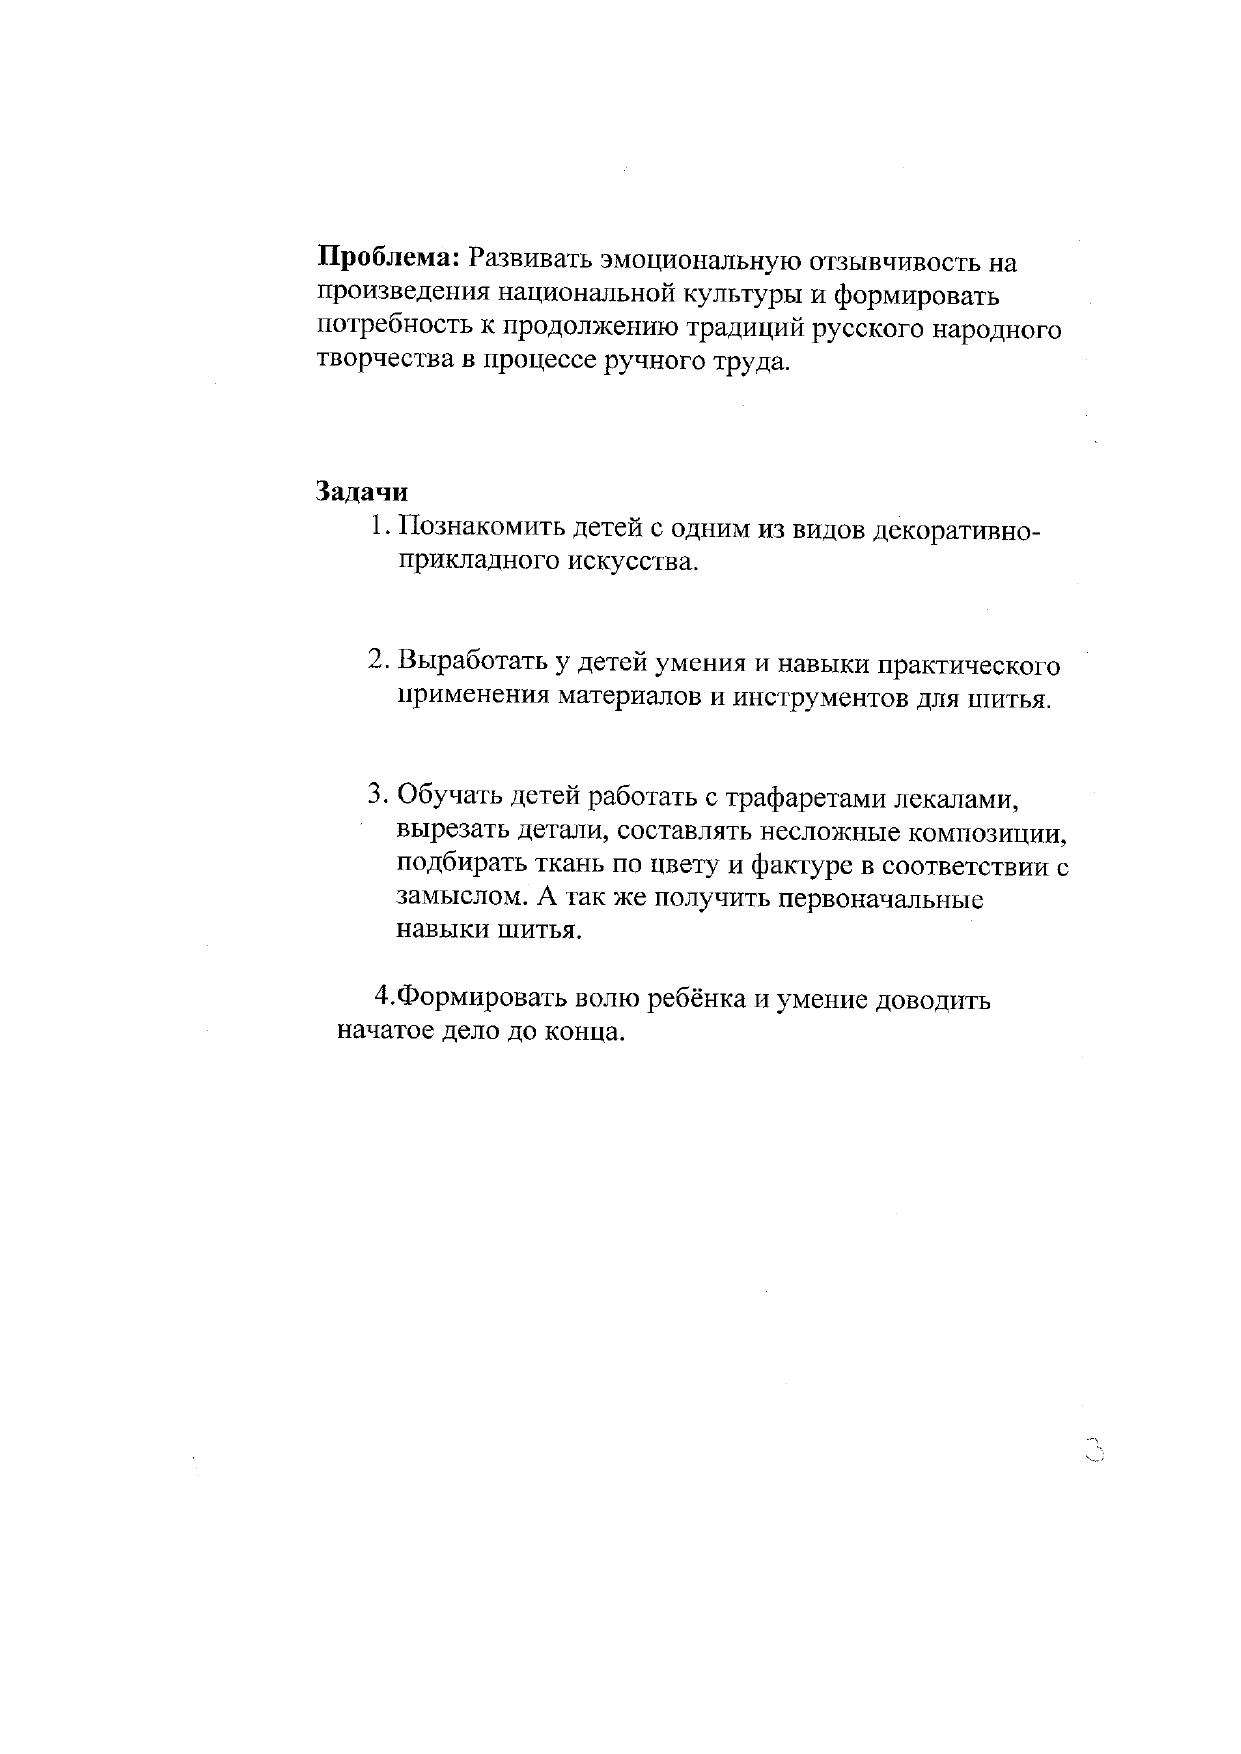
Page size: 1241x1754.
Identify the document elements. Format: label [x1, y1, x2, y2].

picture [177, 118, 1151, 1497]
